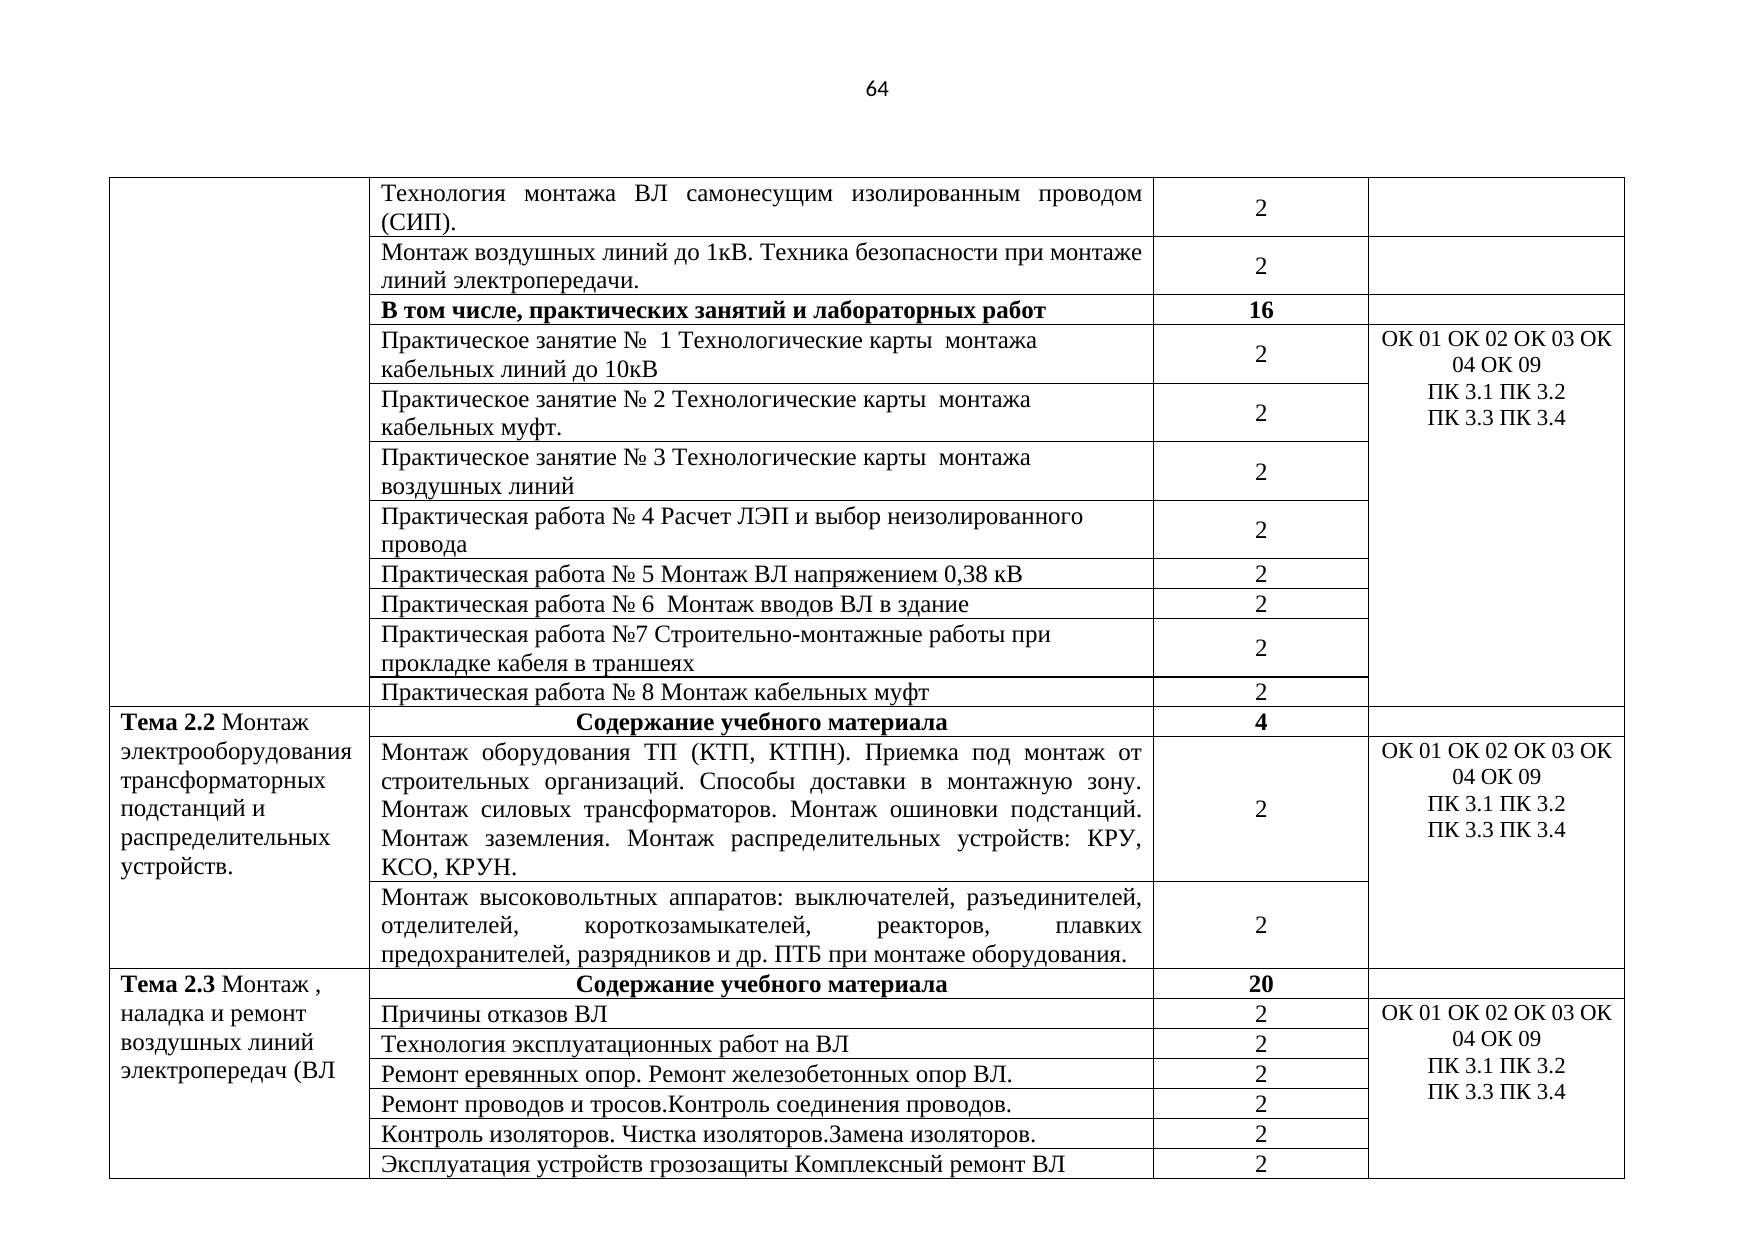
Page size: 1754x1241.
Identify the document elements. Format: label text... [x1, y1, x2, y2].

table_cell Контроль изоляторов. Чистка изоляторов.Замена изоляторов. [370, 1119, 1153, 1148]
table_cell Ремонт проводов и тросов.Контроль соединения проводов. [370, 1089, 1153, 1118]
table_cell 4 [1154, 707, 1368, 736]
table_cell 2 [1154, 178, 1368, 236]
table_cell 2 [1154, 1149, 1368, 1178]
table_cell 2 [1154, 737, 1368, 881]
table_cell Тема 2.2 Монтаж электрооборудования трансформаторных подстанций и распределительных устройств. [110, 707, 369, 968]
table_cell 16 [1154, 295, 1368, 324]
table_cell 2 [1154, 1059, 1368, 1088]
table_cell Причины отказов ВЛ [370, 999, 1153, 1028]
table_cell ОК 01 ОК 02 ОК 03 ОК 04 ОК 09 ПК 3.1 ПК 3.2 ПК 3.3 ПК 3.4 [1369, 325, 1624, 706]
table_cell 2 [1154, 384, 1368, 441]
table_cell ОК 01 ОК 02 ОК 03 ОК 04 ОК 09 ПК 3.1 ПК 3.2 ПК 3.3 ПК 3.4 [1369, 999, 1624, 1178]
table_cell [1369, 969, 1624, 998]
table_cell 2 [1154, 1119, 1368, 1148]
table_cell Ремонт еревянных опор. Ремонт железобетонных опор ВЛ. [370, 1059, 1153, 1088]
table_cell Практическое занятие № 1 Технологические карты монтажа кабельных линий до 10кВ [370, 325, 1153, 383]
table_cell [1369, 295, 1624, 324]
table_cell Монтаж воздушных линий до 1кВ. Техника безопасности при монтаже линий электропередачи. [370, 237, 1153, 294]
table_cell 2 [1154, 1029, 1368, 1058]
table_cell 2 [1154, 559, 1368, 588]
table_cell В том числе, практических занятий и лабораторных работ [370, 295, 1153, 324]
table_cell 20 [1154, 969, 1368, 998]
table_cell 2 [1154, 882, 1368, 968]
table_cell [1369, 237, 1624, 294]
table_cell Содержание учебного материала [370, 707, 1153, 736]
table_cell Практическая работа № 4 Расчет ЛЭП и выбор неизолированного провода [370, 501, 1153, 558]
table_cell Тема 2.3 Монтаж , наладка и ремонт воздушных линий электропередач (ВЛ [110, 969, 369, 1178]
table_cell Монтаж оборудования ТП (КТП, КТПН). Приемка под монтаж от строительных организаций. Способы доставки в монтажную зону. Монтаж силовых трансформаторов. Монтаж ошиновки подстанций. Монтаж заземления. Монтаж распределительных устройств: КРУ, КСО, КРУН. [370, 737, 1153, 881]
table_cell Монтаж высоковольтных аппаратов: выключателей, разъединителей, отделителей, короткозамыкателей, реакторов, плавких предохранителей, разрядников и др. ПТБ при монтаже оборудования. [370, 882, 1153, 968]
table_cell [1369, 178, 1624, 236]
table_cell 2 [1154, 999, 1368, 1028]
table_cell 2 [1154, 589, 1368, 618]
table_cell 2 [1154, 325, 1368, 383]
table_cell ОК 01 ОК 02 ОК 03 ОК 04 ОК 09 ПК 3.1 ПК 3.2 ПК 3.3 ПК 3.4 [1369, 737, 1624, 968]
table_cell Технология эксплуатационных работ на ВЛ [370, 1029, 1153, 1058]
table_cell Практическое занятие № 3 Технологические карты монтажа воздушных линий [370, 442, 1153, 500]
table_cell 2 [1154, 1089, 1368, 1118]
table_cell 2 [1154, 678, 1368, 706]
table_cell Содержание учебного материала [370, 969, 1153, 998]
table_cell 2 [1154, 619, 1368, 676]
table_cell 2 [1154, 442, 1368, 500]
table_cell Практическая работа № 8 Монтаж кабельных муфт [370, 678, 1153, 706]
table_cell Практическая работа № 6 Монтаж вводов ВЛ в здание [370, 589, 1153, 618]
table_cell Эксплуатация устройств грозозащиты Комплексный ремонт ВЛ [370, 1149, 1153, 1178]
table_cell 2 [1154, 501, 1368, 558]
table_cell 2 [1154, 237, 1368, 294]
table_cell Практическая работа №7 Строительно-монтажные работы при прокладке кабеля в траншеях [370, 619, 1153, 676]
table_cell Практическое занятие № 2 Технологические карты монтажа кабельных муфт. [370, 384, 1153, 441]
table_cell Практическая работа № 5 Монтаж ВЛ напряжением 0,38 кВ [370, 559, 1153, 588]
table_cell Технология монтажа ВЛ самонесущим изолированным проводом (СИП). [370, 178, 1153, 236]
table_cell [1369, 707, 1624, 736]
